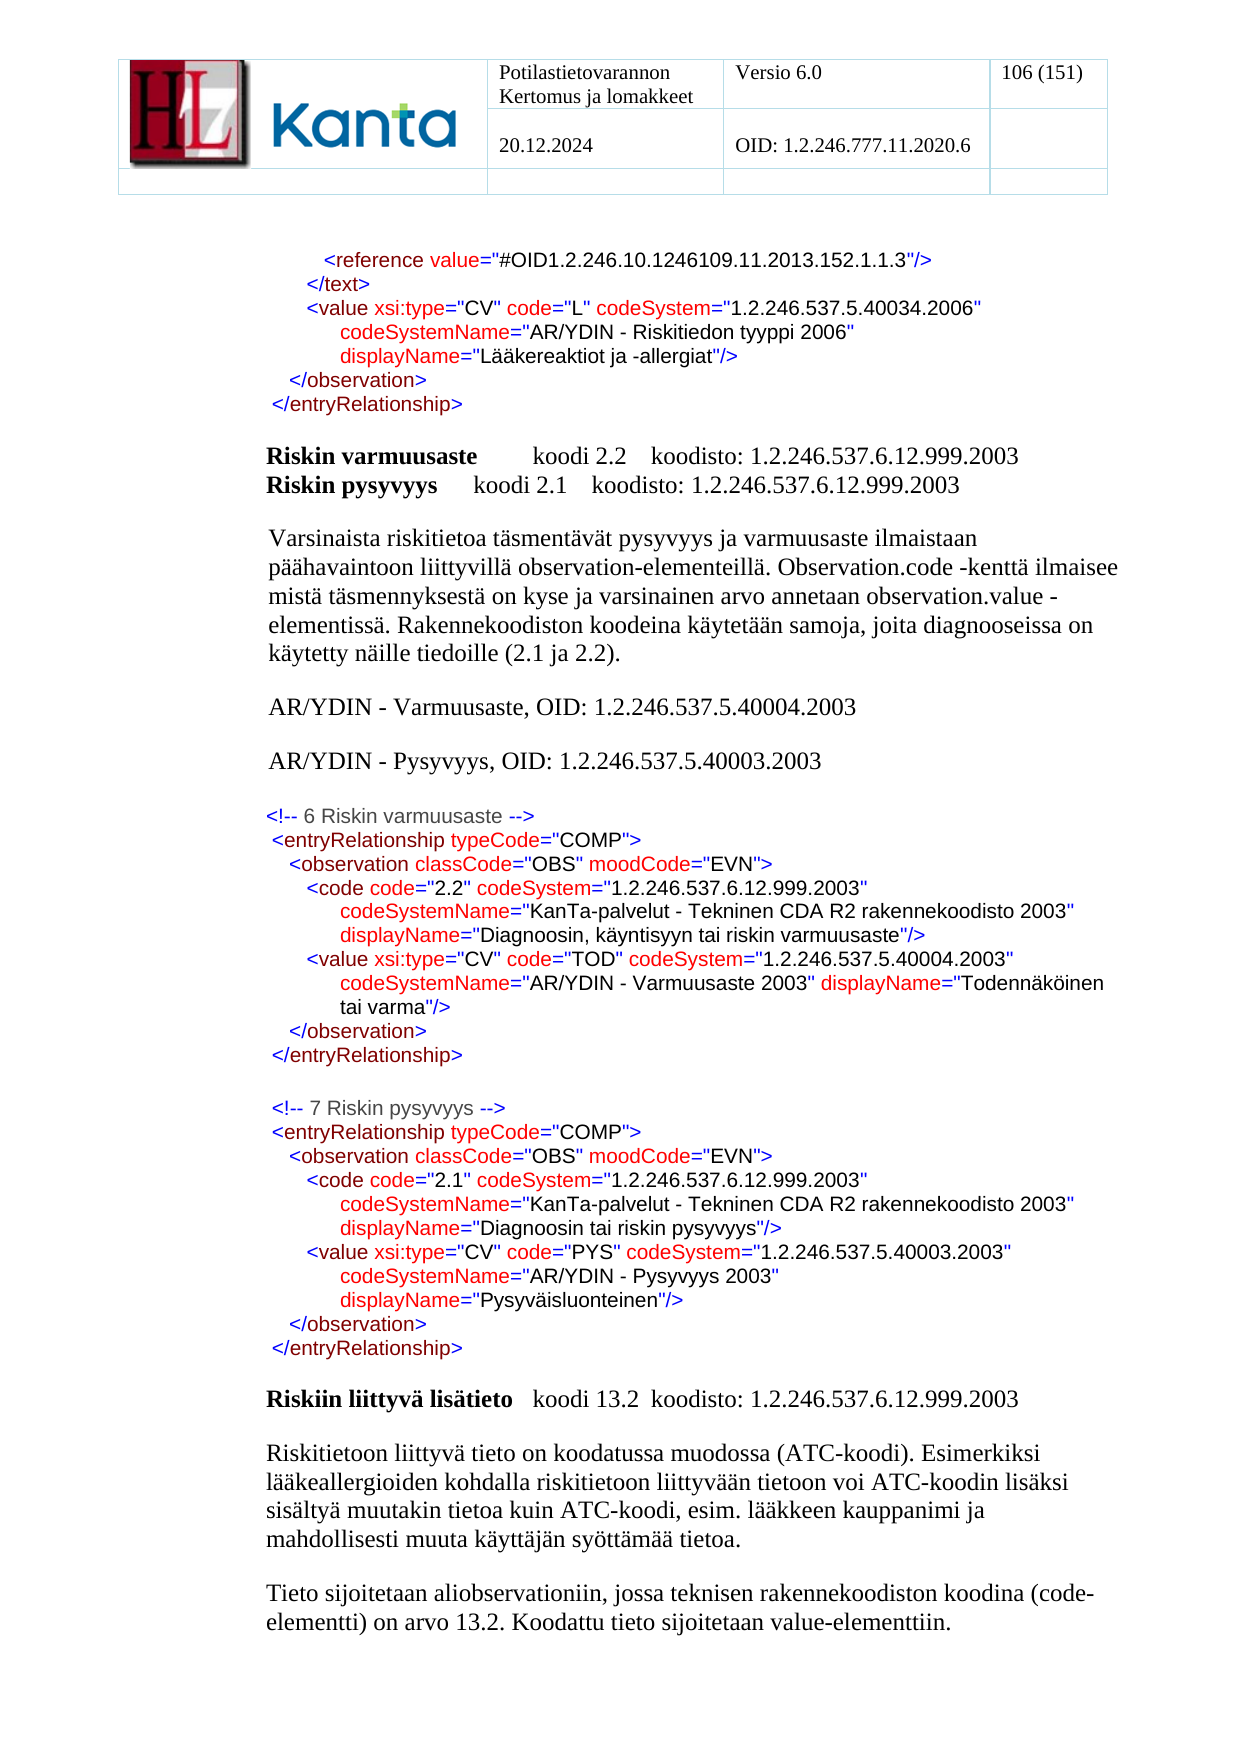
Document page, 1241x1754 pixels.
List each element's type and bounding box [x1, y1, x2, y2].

picture [129, 60, 252, 169]
picture [264, 93, 467, 159]
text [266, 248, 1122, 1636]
